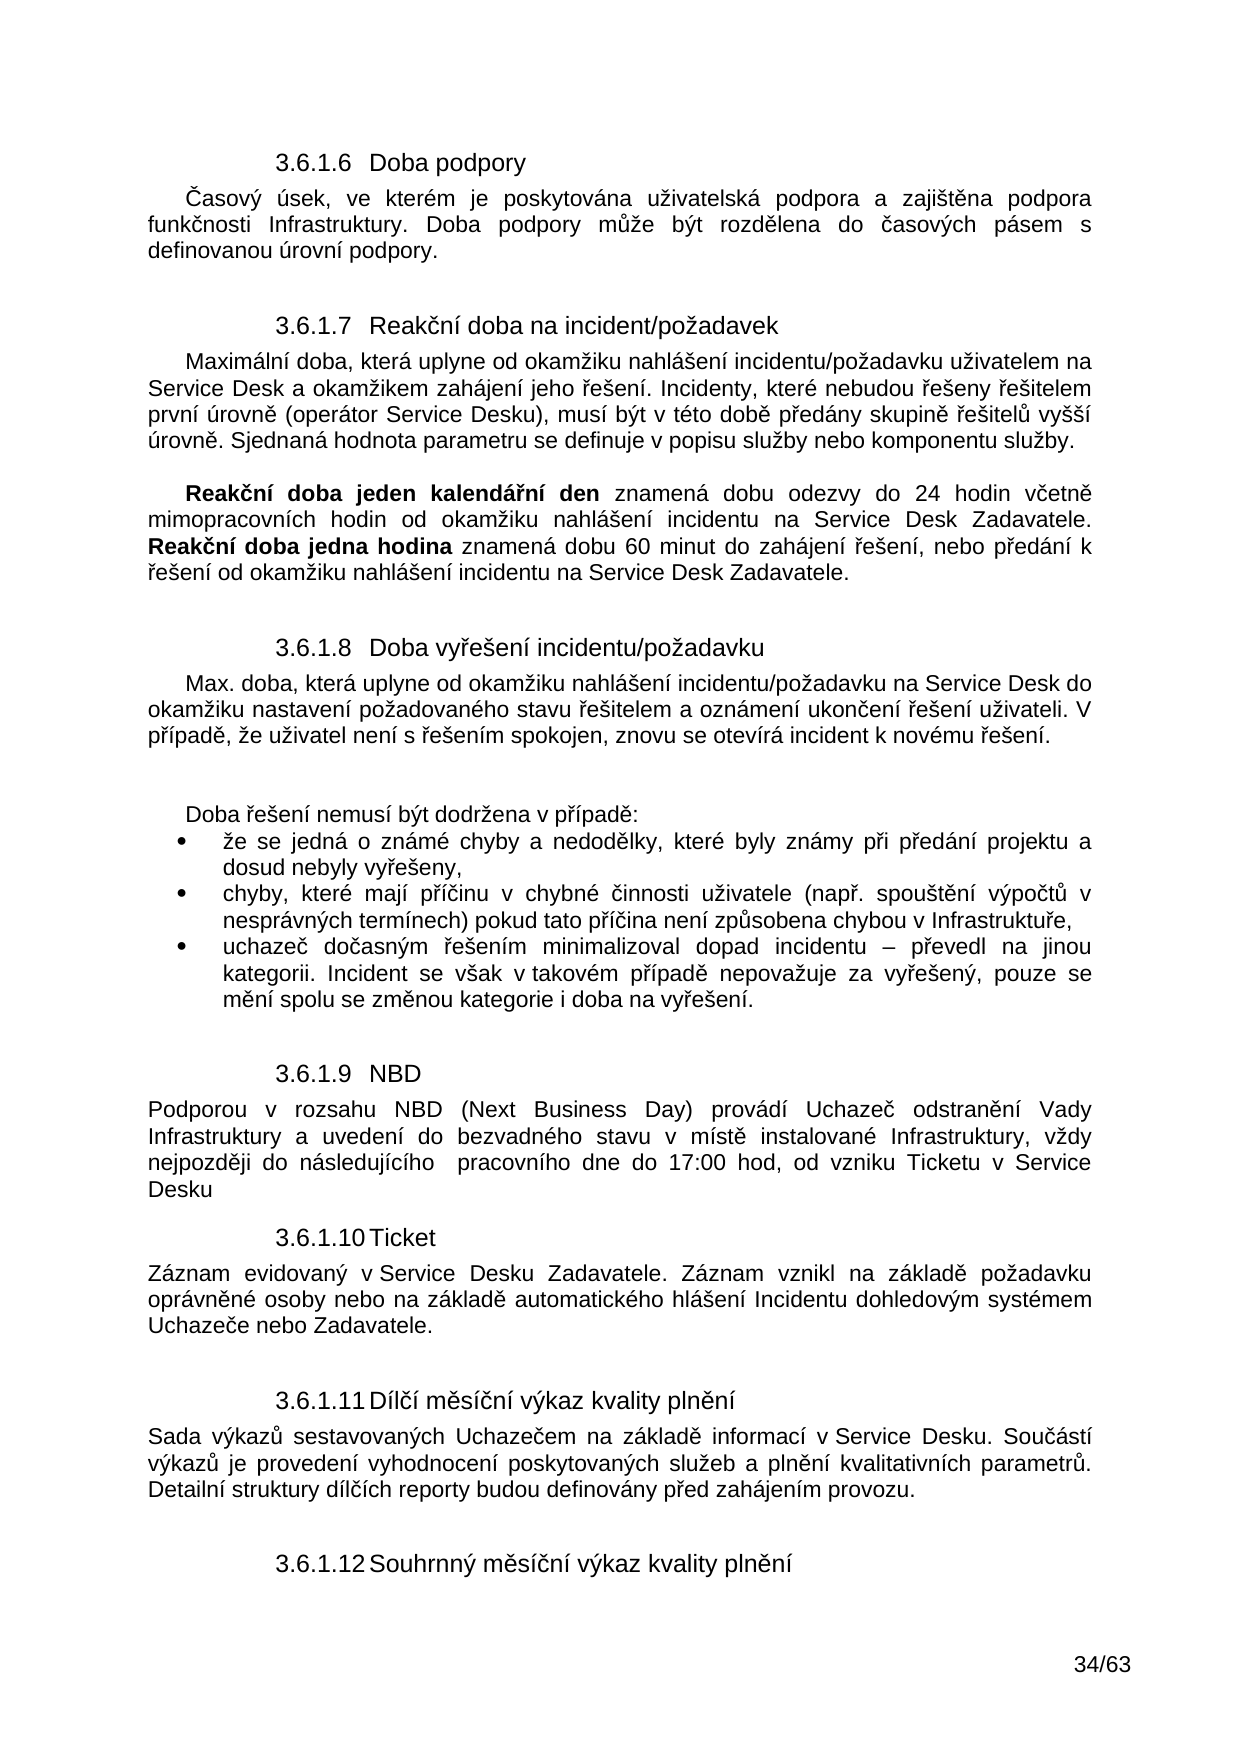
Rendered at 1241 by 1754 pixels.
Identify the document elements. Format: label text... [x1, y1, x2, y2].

list chyby, které mají příčinu v chybné činnosti uživatele (např. spouštění výpočtů v nesprávných termínech) pokud tato příčina není způsobena chybou v Infrastruktuře, [178, 880, 1092, 933]
subtitle NBD [238, 1059, 1092, 1088]
text Záznam evidovaný v Service Desku Zadavatele. Záznam vznikl na základě požadavku oprávněné osoby nebo na základě automatického hlášení Incidentu dohledovým systémem Uchazeče nebo Zadavatele. [148, 1260, 1092, 1339]
list že se jedná o známé chyby a nedodělky, které byly známy při předání projektu a dosud nebyly vyřešeny, [178, 828, 1092, 880]
subtitle Ticket [238, 1223, 1092, 1251]
subtitle Dílčí měsíční výkaz kvality plnění [238, 1386, 1092, 1415]
text Maximální doba, která uplyne od okamžiku nahlášení incidentu/požadavku uživatelem na Service Desk a okamžikem zahájení jeho řešení. Incidenty, které nebudou řešeny řešitelem první úrovně (operátor Service Desku), musí být v této době předány skupině řešitelů vyšší úrovně. Sjednaná hodnota parametru se definuje v popisu služby nebo komponentu služby. [148, 348, 1092, 453]
text Sada výkazů sestavovaných Uchazečem na základě informací v Service Desku. Součástí výkazů je provedení vyhodnocení poskytovaných služeb a plnění kvalitativních parametrů. Detailní struktury dílčích reporty budou definovány před zahájením provozu. [148, 1423, 1092, 1502]
text Max. doba, která uplyne od okamžiku nahlášení incidentu/požadavku na Service Desk do okamžiku nastavení požadovaného stavu řešitelem a oznámení ukončení řešení uživateli. V případě, že uživatel není s řešením spokojen, znovu se otevírá incident k novému řešení. [148, 669, 1092, 749]
subtitle Souhrnný měsíční výkaz kvality plnění [238, 1549, 1092, 1578]
list uchazeč dočasným řešením minimalizoval dopad incidentu – převedl na jinou kategorii. Incident se však v takovém případě nepovažuje za vyřešený, pouze se mění spolu se změnou kategorie i doba na vyřešení. [178, 933, 1092, 1012]
subtitle Doba podpory [238, 148, 1092, 176]
text Doba řešení nemusí být dodržena v případě: [148, 801, 1092, 828]
subtitle Reakční doba na incident/požadavek [238, 311, 1092, 340]
text Podporou v rozsahu NBD (Next Business Day) provádí Uchazeč odstranění Vady Infrastruktury a uvedení do bezvadného stavu v místě instalované Infrastruktury, vždy nejpozději do následujícího pracovního dne do 17:00 hod, od vzniku Ticketu v Service Desku [148, 1096, 1092, 1202]
text Reakční doba jeden kalendářní den znamená dobu odezvy do 24 hodin včetně mimopracovních hodin od okamžiku nahlášení incidentu na Service Desk Zadavatele. Reakční doba jedna hodina znamená dobu 60 minut do zahájení řešení, nebo předání k řešení od okamžiku nahlášení incidentu na Service Desk Zadavatele. [148, 480, 1092, 585]
text Časový úsek, ve kterém je poskytována uživatelská podpora a zajištěna podpora funkčnosti Infrastruktury. Doba podpory může být rozdělena do časových pásem s definovanou úrovní podpory. [148, 185, 1092, 264]
subtitle Doba vyřešení incidentu/požadavku [238, 632, 1092, 661]
